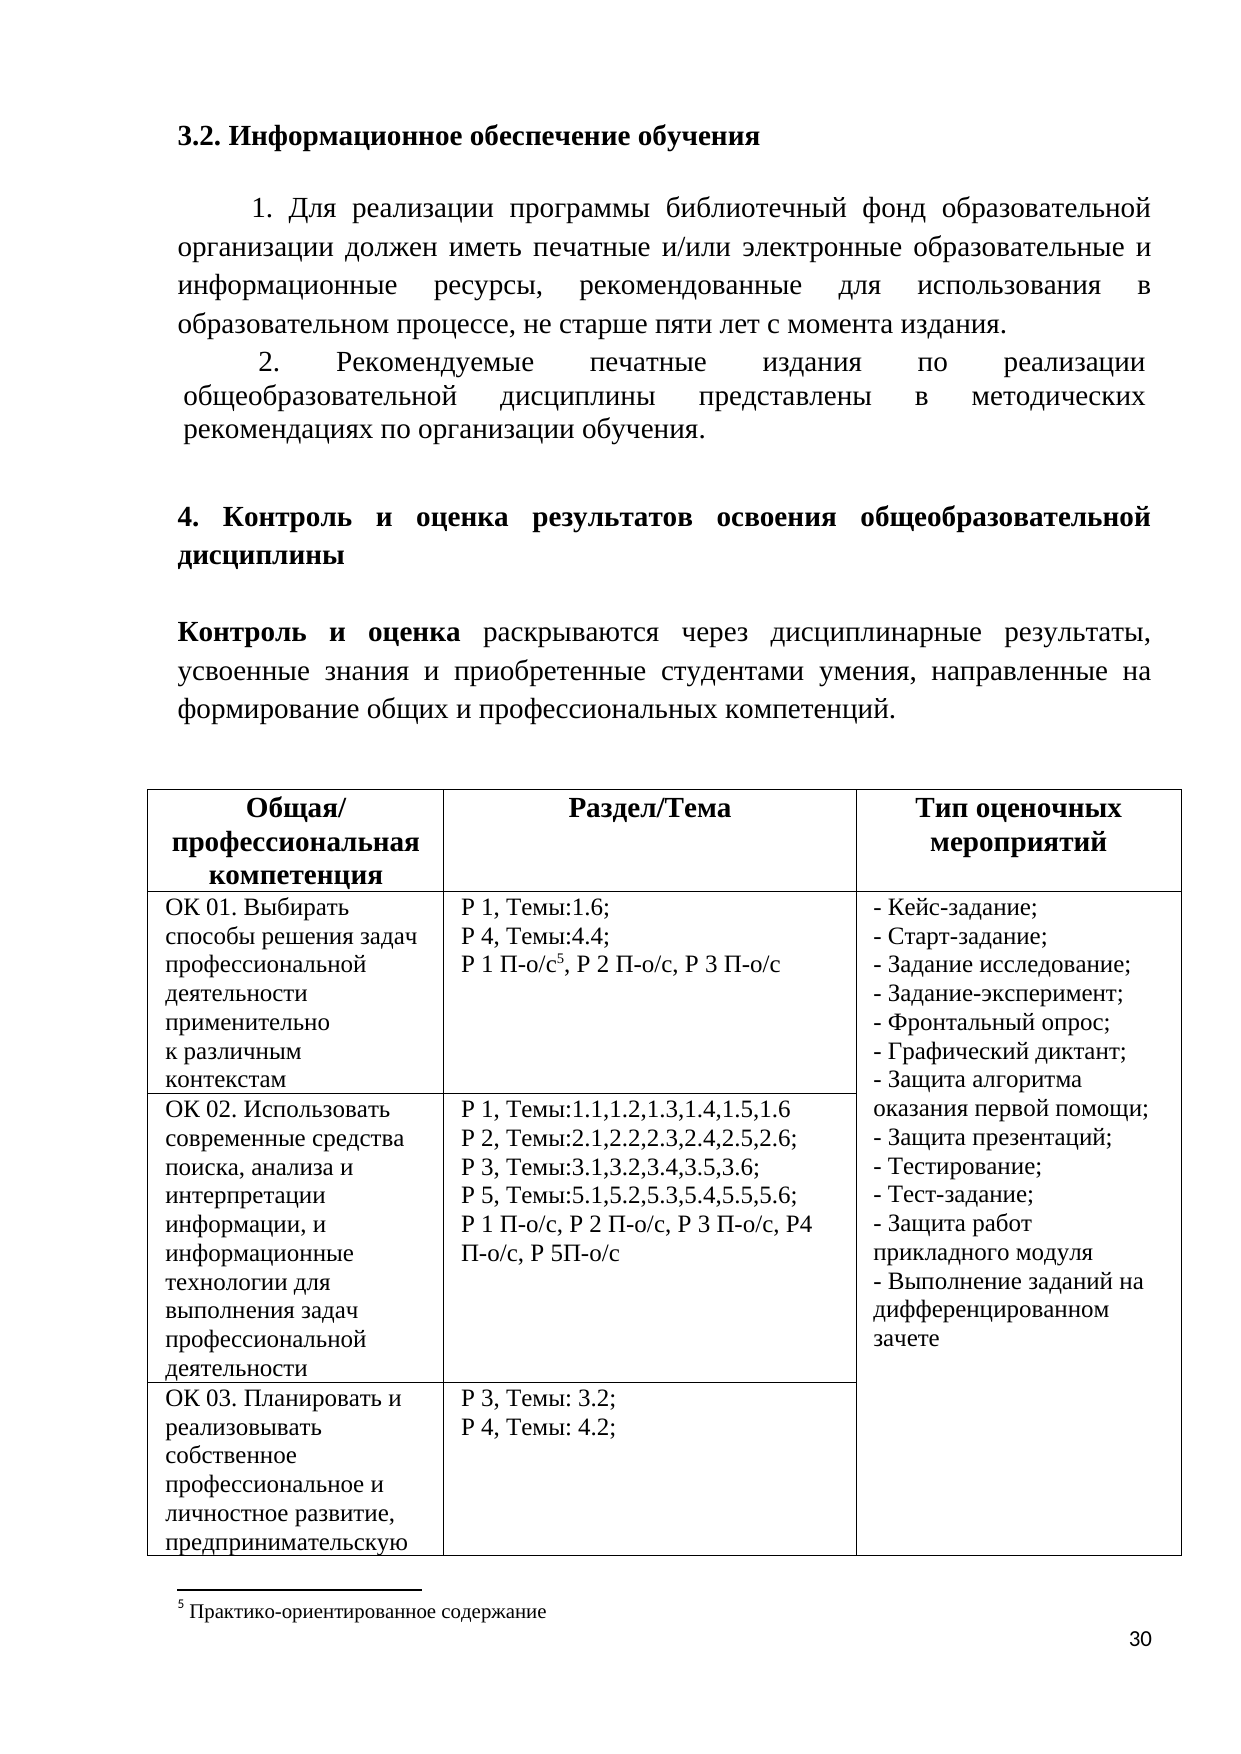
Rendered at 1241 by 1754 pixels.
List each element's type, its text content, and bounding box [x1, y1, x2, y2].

table_cell ОК 01. Выбирать способы решения задач профессиональной деятельности применительно к различным контекстам [148, 892, 443, 1093]
table_cell ОК 02. Использовать современные средства поиска, анализа и интерпретации информации, и информационные технологии для выполнения задач профессиональной деятельности [148, 1094, 443, 1382]
text Контроль и оценка раскрываются через дисциплинарные результаты, усвоенные знания и приобретенные студентами умения, направленные на формирование общих и профессиональных компетенций. [177, 614, 1152, 725]
text 3.2. Информационное обеспечение обучения [177, 118, 1152, 152]
subtitle 4. Контроль и оценка результатов освоения общеобразовательной дисциплины [177, 499, 1152, 571]
table_cell Р 1, Темы:1.6; Р 4, Темы:4.4; Р 1 П-о/c, Р 2 П-о/c, Р 3 П-о/c [444, 892, 856, 1093]
table_header Тип оценочных мероприятий [857, 790, 1181, 891]
table_header Общая/профессиональная компетенция [148, 790, 443, 891]
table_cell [148, 1383, 443, 1555]
table_header Раздел/Тема [444, 790, 856, 891]
text 1. Для реализации программы библиотечный фонд образовательной организации должен иметь печатные и/или электронные образовательные и информационные ресурсы, рекомендованные для использования в образовательном процессе, не старше пяти лет с момента издания. [177, 190, 1152, 339]
text 2. Рекомендуемые печатные издания по реализации общеобразовательной дисциплины представлены в методических рекомендациях по организации обучения. [183, 344, 1146, 445]
table_cell Р 1, Темы:1.1,1.2,1.3,1.4,1.5,1.6 Р 2, Темы:2.1,2.2,2.3,2.4,2.5,2.6; Р 3, Темы:3.1,3.2,3.4,3.5,3.6; Р 5, Темы:5.1,5.2,5.3,5.4,5.5,5.6; Р 1 П-о/c, Р 2 П-о/c, Р 3 П-о/c, Р4 П-о/с, Р 5П-о/с [444, 1094, 856, 1382]
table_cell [444, 1383, 856, 1555]
table_cell - Кейс-задание; - Старт-задание; - Задание исследование; - Задание-эксперимент; - Фронтальный опрос; - Графический диктант; - Защита алгоритма оказания первой помощи; - Защита презентаций; - Тестирование; - Тест-задание; - Защита работ прикладного модуля - Выполнение заданий на дифференцированном зачете [857, 892, 1181, 1555]
